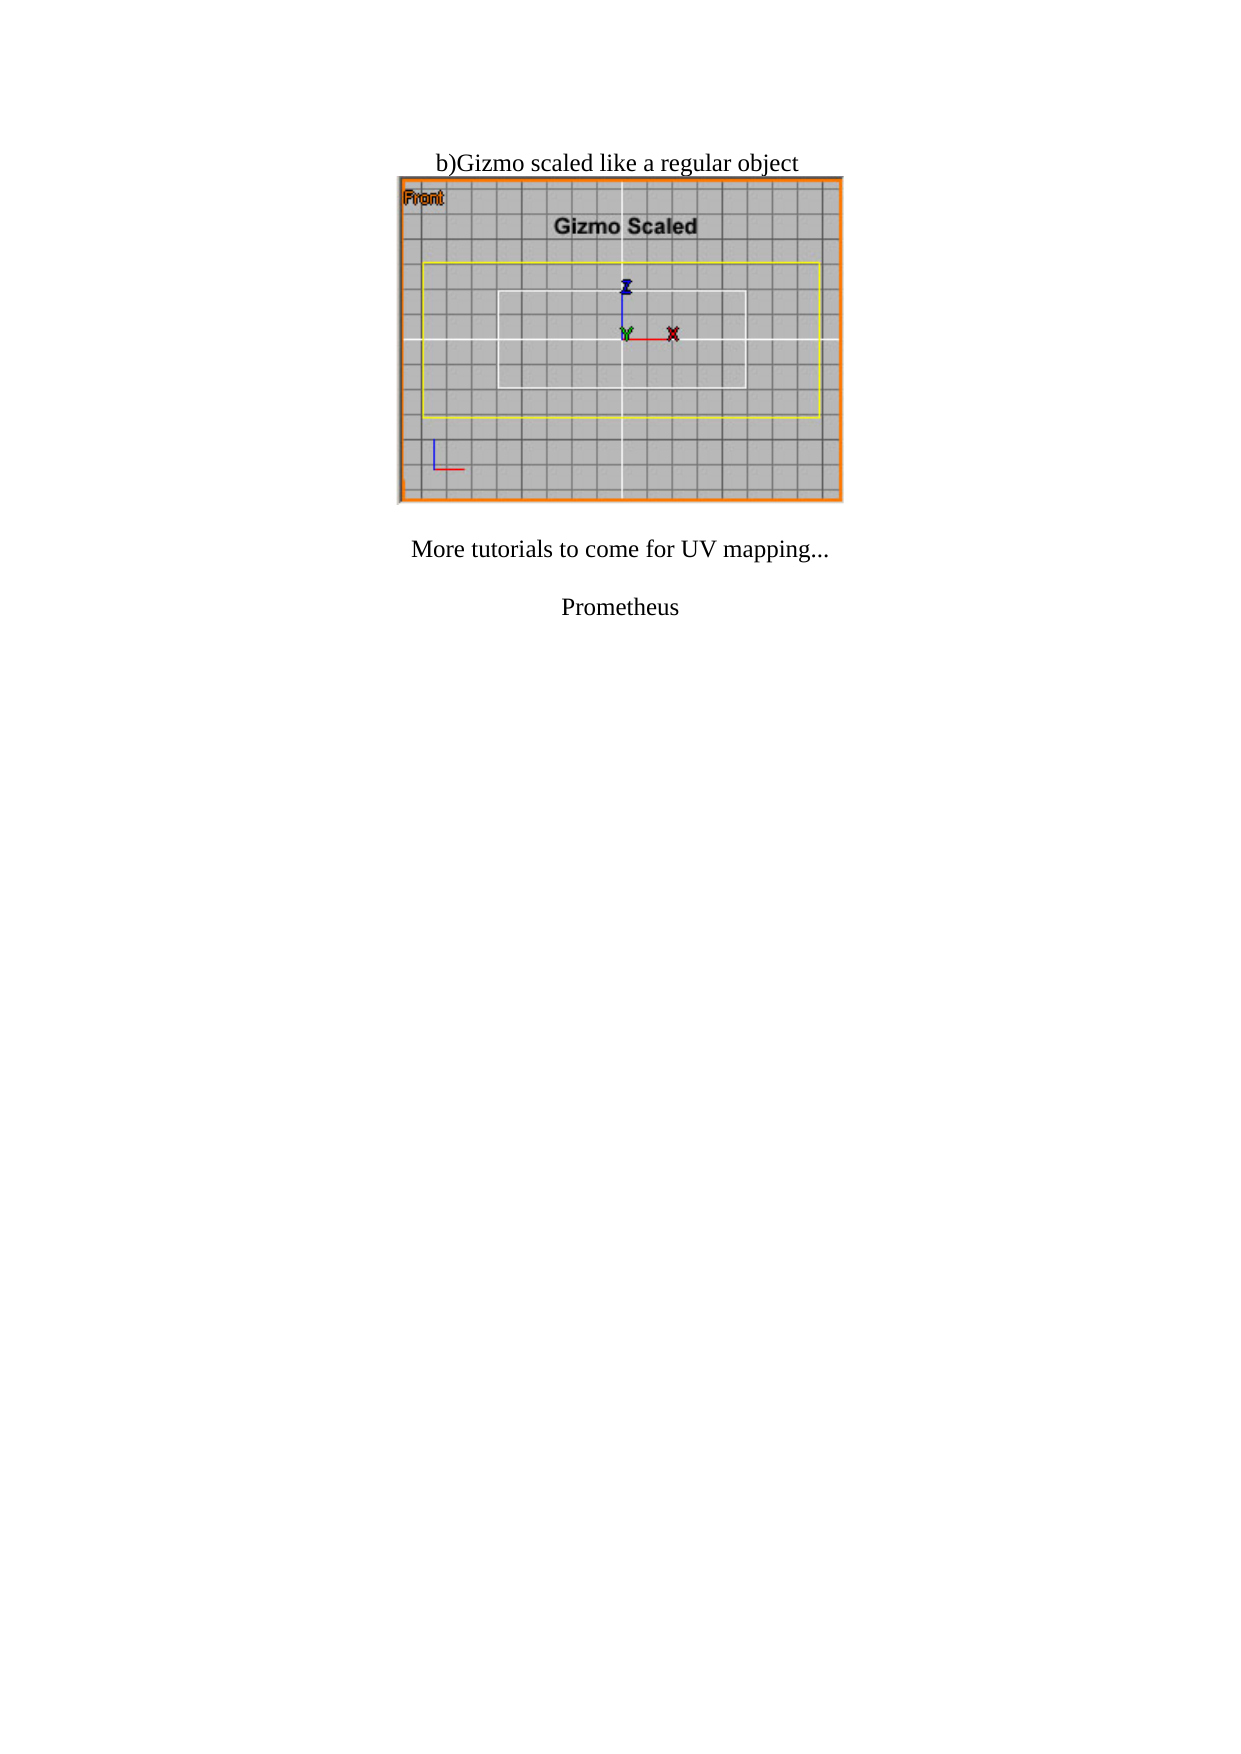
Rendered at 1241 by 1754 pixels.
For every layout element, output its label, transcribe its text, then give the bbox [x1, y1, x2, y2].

text More tutorials to come for UV mapping... [148, 534, 1093, 562]
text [148, 148, 1093, 504]
text Prometheus [148, 592, 1093, 620]
picture [396, 176, 844, 505]
